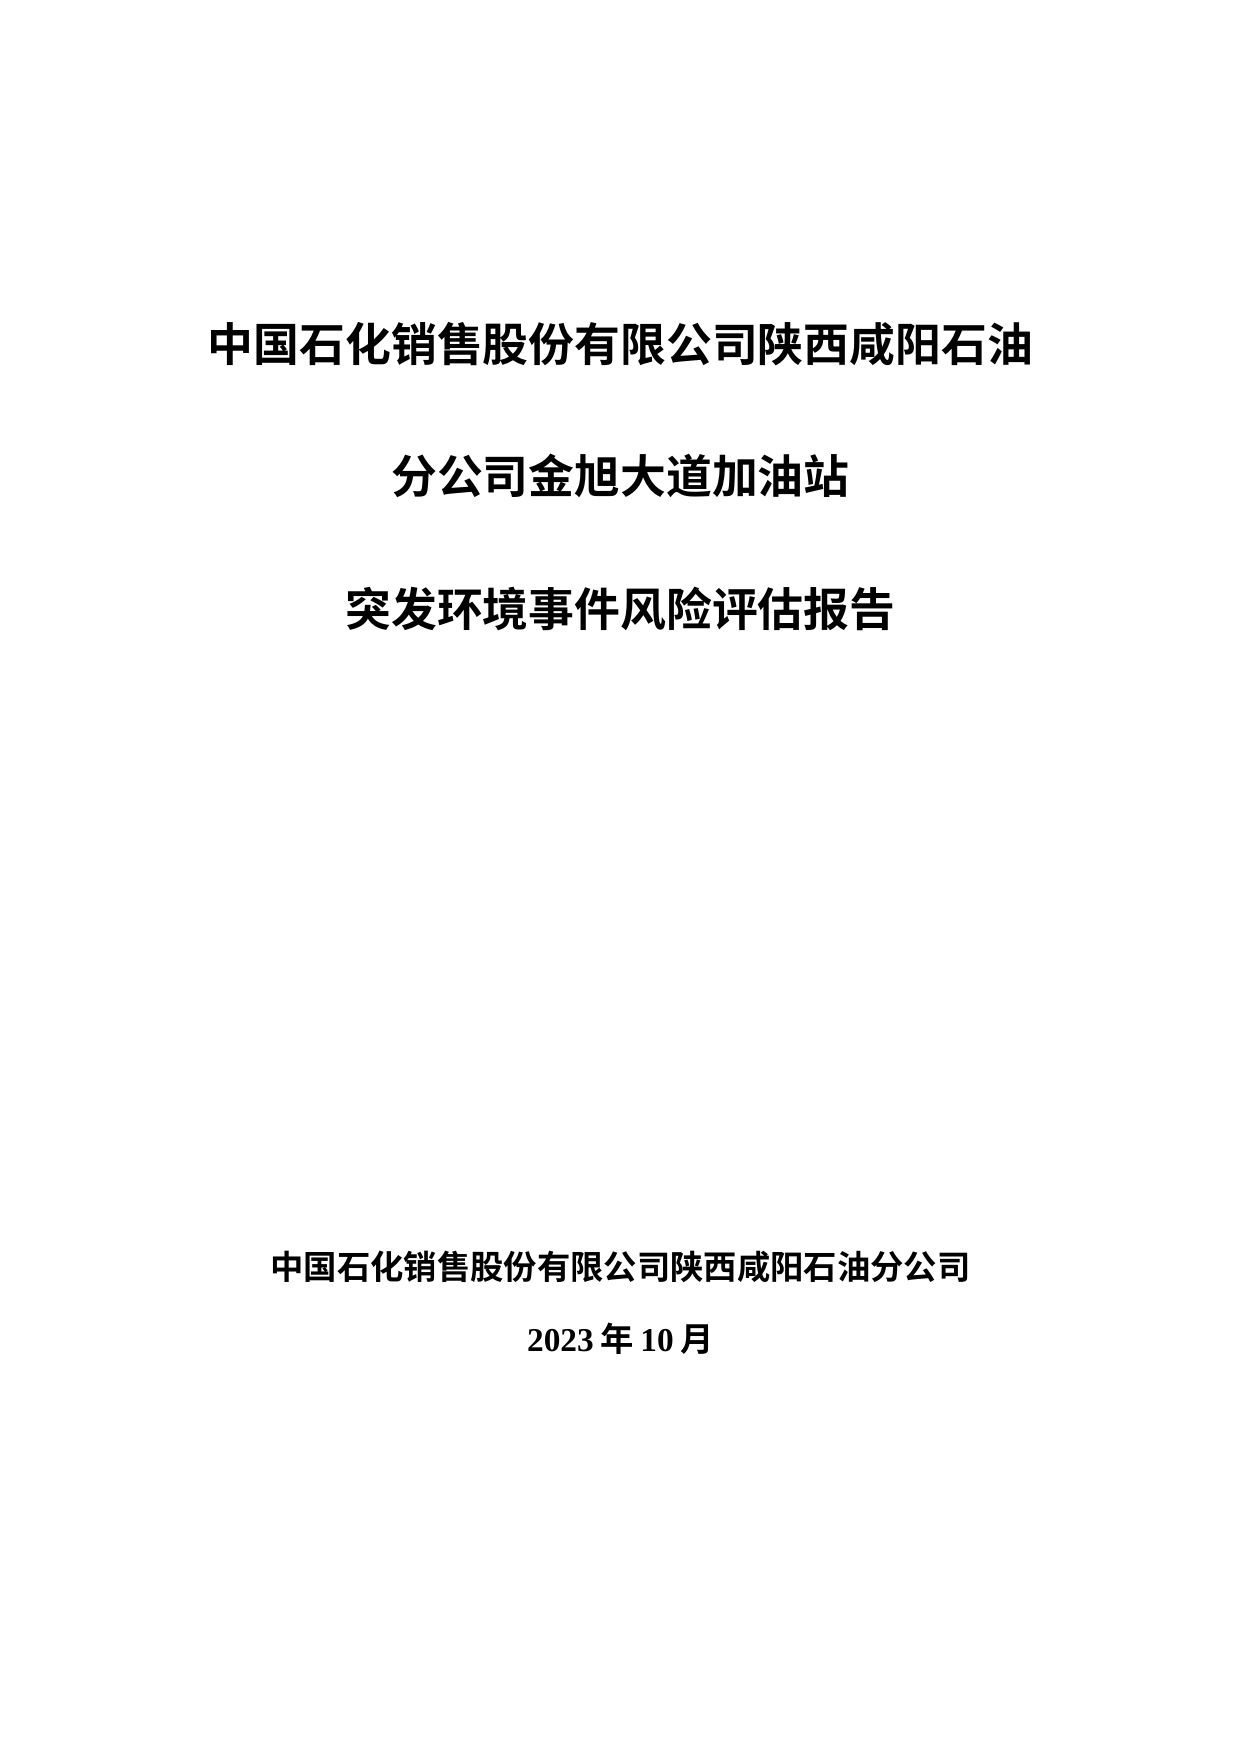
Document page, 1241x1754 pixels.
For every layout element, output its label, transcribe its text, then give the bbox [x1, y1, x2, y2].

text 中国石化销售股份有限公司陕西咸阳石油分公司 [150, 1241, 1090, 1289]
text 分公司金旭大道加油站 [150, 441, 1090, 507]
text 中国石化销售股份有限公司陕西咸阳石油 [150, 308, 1090, 374]
text 突发环境事件风险评估报告 [150, 573, 1090, 640]
text 2023年10月 [150, 1313, 1090, 1361]
